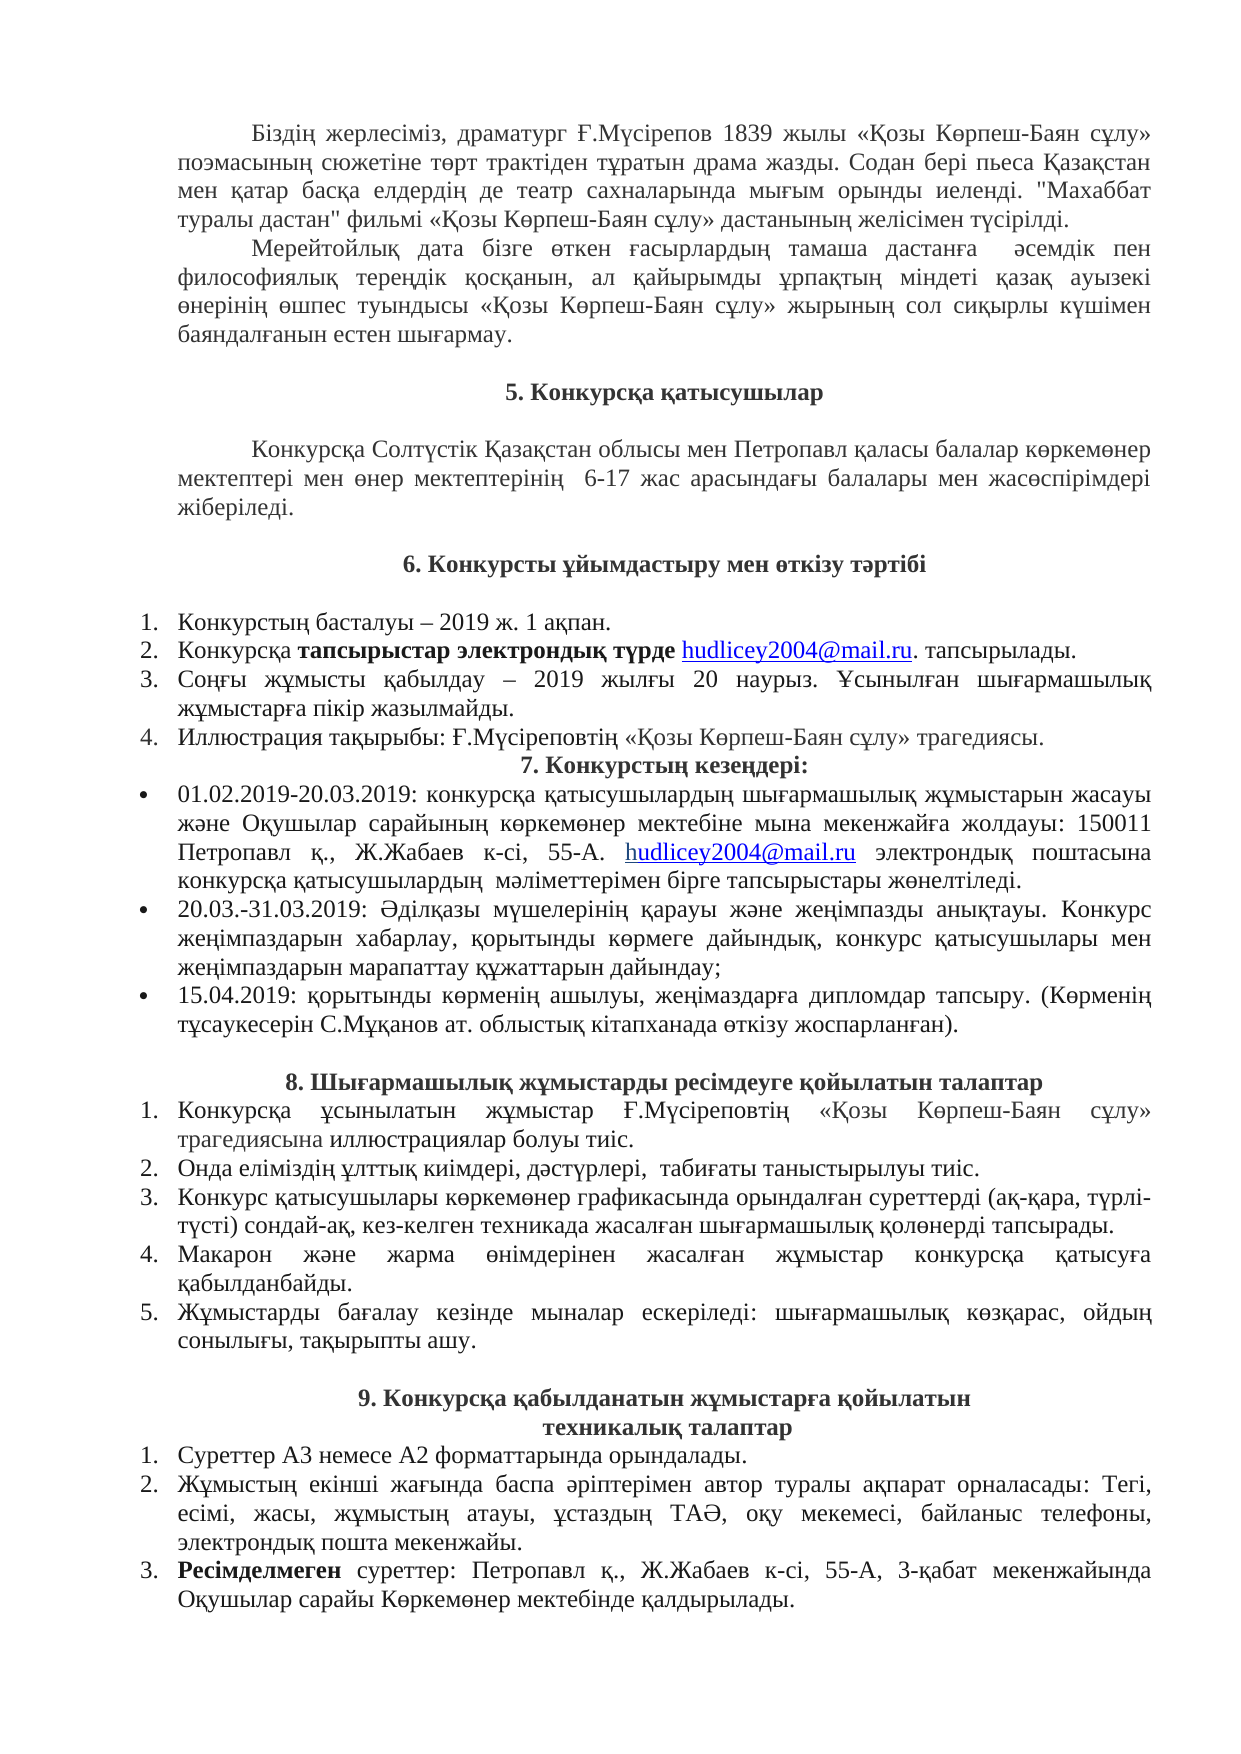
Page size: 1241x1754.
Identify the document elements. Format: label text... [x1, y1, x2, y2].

text 7. Конкурстың кезеңдері: [177, 751, 1152, 779]
list Жұмыстың екінші жағында баспа әріптерімен автор туралы ақпарат орналасады: Тегі, есімі, жасы, жұмыстың атауы, ұстаздың ТАӘ, оқу мекемесі, байланыс телефоны, электрондық пошта мекенжайы. [140, 1469, 1152, 1556]
text 6. Конкурсты ұйымдастыру мен өткізу тәртібі [177, 549, 1152, 578]
list 15.04.2019: қорытынды көрменің ашылуы, жеңімаздарға дипломдар тапсыру. (Көрменің тұсаукесерін С.Мұқанов ат. облыстық кітапханада өткізу жоспарланған). [140, 981, 1152, 1038]
list 01.02.2019-20.03.2019: конкурсқа қатысушылардың шығармашылық жұмыстарын жасауы және Оқушылар сарайының көркемөнер мектебіне мына мекенжайға жолдауы: 150011 Петропавл қ., Ж.Жабаев к-сі, 55-А. hudlicey2004@mail.ru электрондық поштасына конкурсқа қатысушылардың мәліметтерімен бірге тапсырыстары жөнелтіледі. [140, 779, 1152, 894]
text Біздің жерлесіміз, драматург Ғ.Мүсірепов 1839 жылы «Қозы Көрпеш-Баян сұлу» поэмасының сюжетіне төрт трактіден тұратын драма жазды. Содан бері пьеса Қазақстан мен қатар басқа елдердің де театр сахналарында мығым орынды иеленді. "Махаббат туралы дастан" фильмі «Қозы Көрпеш-Баян сұлу» дастанының желісімен түсірілді. [177, 118, 1152, 233]
text 5. Конкурсқа қатысушылар [177, 377, 1152, 406]
list Суреттер А3 немесе А2 форматтарында орындалады. [140, 1441, 1152, 1469]
list 20.03.-31.03.2019: Әділқазы мүшелерінің қарауы және жеңімпазды анықтауы. Конкурс жеңімпаздарын хабарлау, қорытынды көрмеге дайындық, конкурс қатысушылары мен жеңімпаздарын марапаттау құжаттарын дайындау; [140, 894, 1152, 981]
list Ресімделмеген суреттер: Петропавл қ., Ж.Жабаев к-сі, 55-А, 3-қабат мекенжайында Оқушылар сарайы Көркемөнер мектебінде қалдырылады. [140, 1556, 1152, 1613]
list Конкурсқа тапсырыстар электрондық түрде hudlicey2004@mail.ru. тапсырылады. [140, 636, 1152, 664]
list Макарон және жарма өнімдерінен жасалған жұмыстар конкурсқа қатысуға қабылданбайды. [140, 1239, 1152, 1297]
list Конкурстың басталуы – 2019 ж. 1 ақпан. [140, 607, 1152, 636]
text техникалық талаптар [177, 1412, 1152, 1441]
list Конкурсқа ұсынылатын жұмыстар Ғ.Мүсіреповтің «Қозы Көрпеш-Баян сұлу» трагедиясына иллюстрациялар болуы тиіс. [140, 1096, 1152, 1153]
text 8. Шығармашылық жұмыстарды ресімдеуге қойылатын талаптар [177, 1067, 1152, 1096]
list Конкурс қатысушылары көркемөнер графикасында орындалған суреттерді (ақ-қара, түрлі-түсті) сондай-ақ, кез-келген техникада жасалған шығармашылық қолөнерді тапсырады. [140, 1182, 1152, 1239]
text Конкурсқа Солтүстік Қазақстан облысы мен Петропавл қаласы балалар көркемөнер мектептері мен өнер мектептерінің 6-17 жас арасындағы балалары мен жасөспірімдері жіберіледі. [177, 434, 1152, 521]
list Иллюстрация тақырыбы: Ғ.Мүсіреповтің «Қозы Көрпеш-Баян сұлу» трагедиясы. [140, 722, 1152, 751]
list Соңғы жұмысты қабылдау – 2019 жылғы 20 наурыз. Ұсынылған шығармашылық жұмыстарға пікір жазылмайды. [140, 664, 1152, 722]
list Жұмыстарды бағалау кезінде мыналар ескеріледі: шығармашылық көзқарас, ойдың сонылығы, тақырыпты ашу. [140, 1297, 1152, 1354]
list Онда еліміздің ұлттық киімдері, дәстүрлері, табиғаты таныстырылуы тиіс. [140, 1153, 1152, 1182]
text 9. Конкурсқа қабылданатын жұмыстарға қойылатын [177, 1383, 1152, 1412]
text Мерейтойлық дата бізге өткен ғасырлардың тамаша дастанға әсемдік пен философиялық тереңдік қосқанын, ал қайырымды ұрпақтың міндеті қазақ ауызекі өнерінің өшпес туындысы «Қозы Көрпеш-Баян сұлу» жырының сол сиқырлы күшімен баяндалғанын естен шығармау. [177, 233, 1152, 348]
